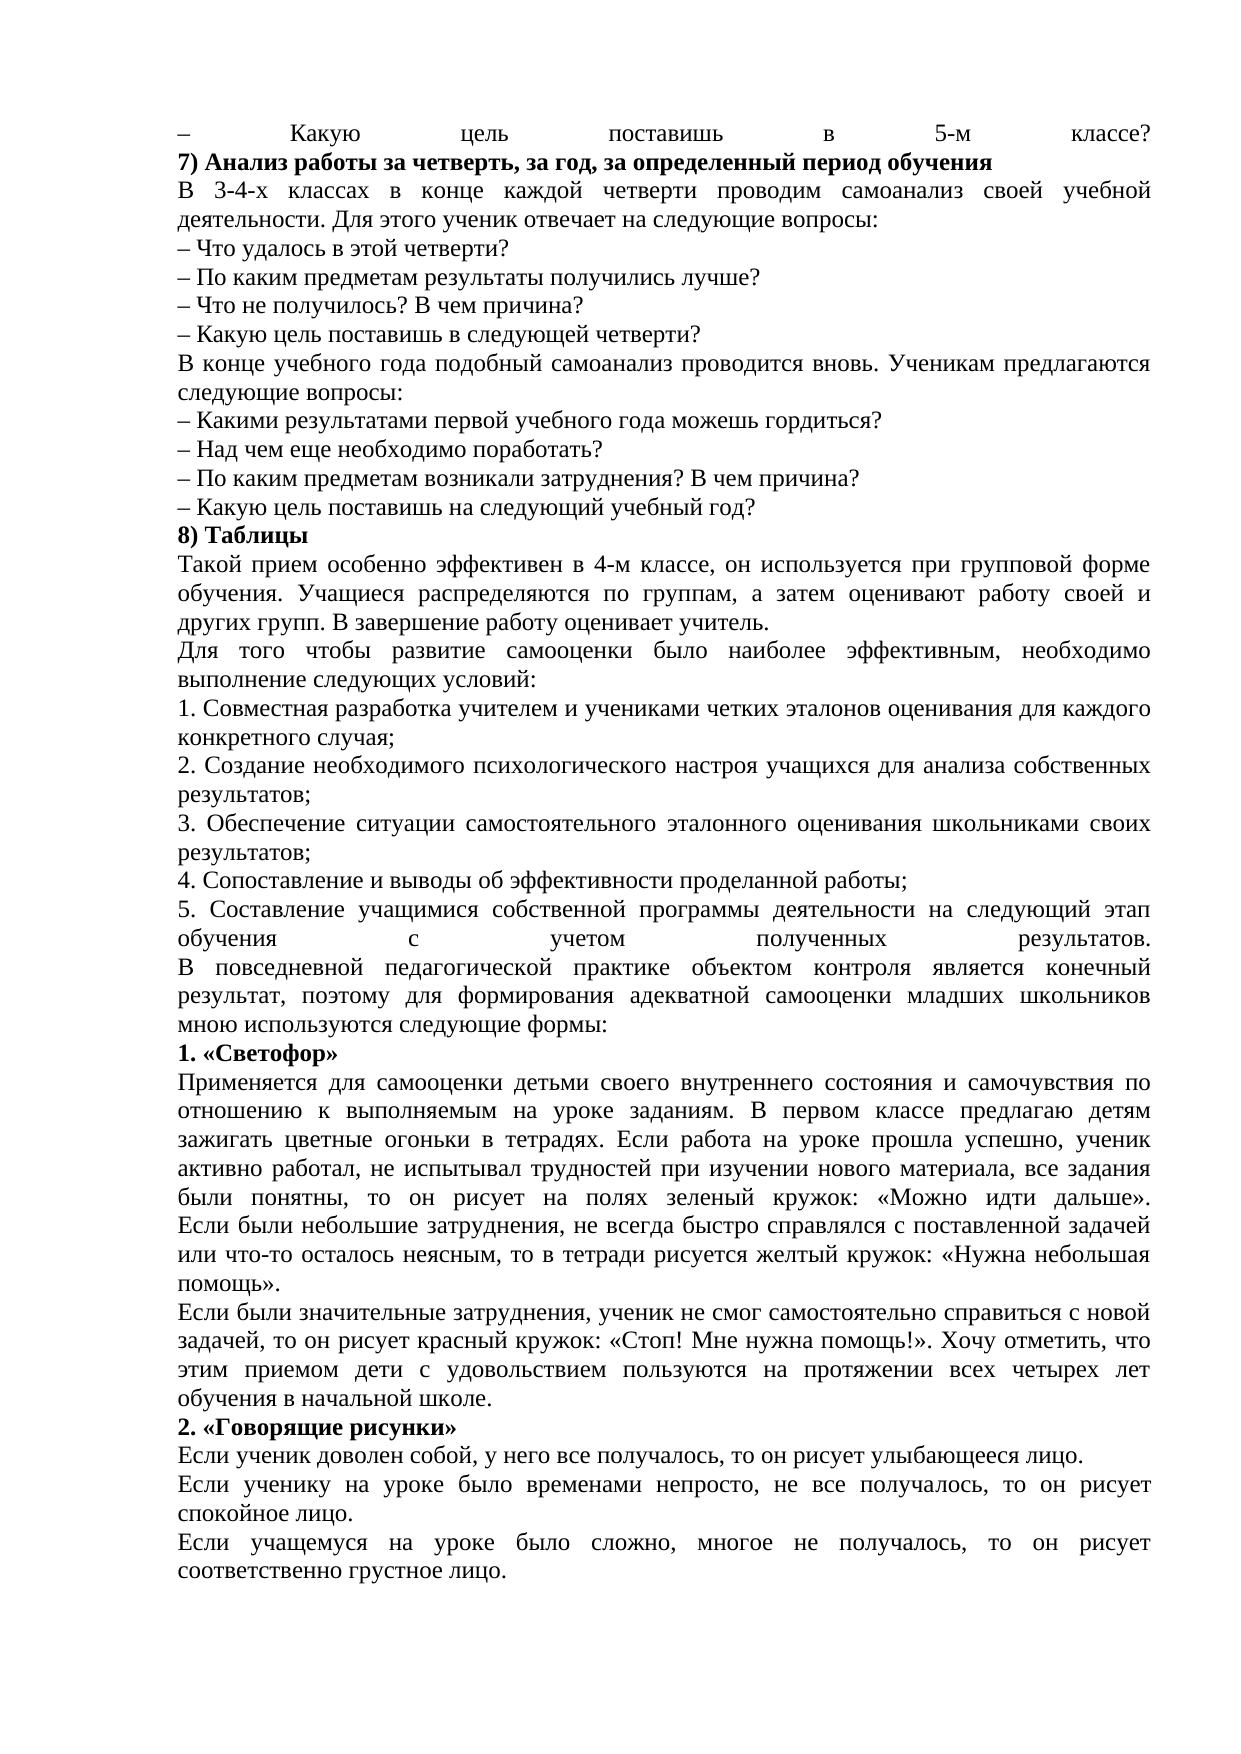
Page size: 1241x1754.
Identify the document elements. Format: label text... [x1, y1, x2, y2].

text В 3-4-х классах в конце каждой четверти проводим самоанализ своей учебной деятельности. Для этого ученик отвечает на следующие вопросы: [177, 176, 1152, 233]
text 3. Обеспечение ситуации самостоятельного эталонного оценивания школьниками своих результатов; [177, 808, 1152, 866]
text 8) Таблицы [177, 521, 1152, 549]
text – Какую цель поставишь в 5-м классе? 7) Анализ работы за четверть, за год, за определенный период обучения [177, 118, 1152, 176]
text – По каким предметам результаты получились лучше? [177, 262, 1152, 291]
text 2. «Говорящие рисунки» [177, 1412, 1152, 1441]
text – Что не получилось? В чем причина? [177, 291, 1152, 319]
text – Над чем еще необходимо поработать? [177, 434, 1152, 463]
text – Что удалось в этой четверти? [177, 233, 1152, 262]
text Для того чтобы развитие самооценки было наиболее эффективным, необходимо выполнение следующих условий: [177, 636, 1152, 693]
text 1. «Светофор» [177, 1038, 1152, 1067]
text Такой прием особенно эффективен в 4-м классе, он используется при групповой форме обучения. Учащиеся распределяются по группам, а затем оценивают работу своей и других групп. В завершение работу оценивает учитель. [177, 549, 1152, 636]
text – Какими результатами первой учебного года можешь гордиться? [177, 406, 1152, 434]
text 1. Совместная разработка учителем и учениками четких эталонов оценивания для каждого конкретного случая; [177, 693, 1152, 751]
text – Какую цель поставишь на следующий учебный год? [177, 492, 1152, 521]
text – Какую цель поставишь в следующей четверти? [177, 319, 1152, 348]
text – По каким предметам возникали затруднения? В чем причина? [177, 463, 1152, 492]
text Применяется для самооценки детьми своего внутреннего состояния и самочувствия по отношению к выполняемым на уроке заданиям. В первом классе предлагаю детям зажигать цветные огоньки в тетрадях. Если работа на уроке прошла успешно, ученик активно работал, не испытывал трудностей при изучении нового материала, все задания были понятны, то он рисует на полях зеленый кружок: «Можно идти дальше». Если были небольшие затруднения, не всегда быстро справлялся с поставленной задачей или что-то осталось неясным, то в тетради рисуется желтый кружок: «Нужна небольшая помощь». Если были значительные затруднения, ученик не смог самостоятельно справиться с новой задачей, то он рисует красный кружок: «Стоп! Мне нужна помощь!». Хочу отметить, что этим приемом дети с удовольствием пользуются на протяжении всех четырех лет обучения в начальной школе. [177, 1067, 1152, 1412]
text Если учащемуся на уроке было сложно, многое не получалось, то он рисует соответственно грустное лицо. [177, 1527, 1152, 1584]
text 5. Составление учащимися собственной программы деятельности на следующий этап обучения с учетом полученных результатов. В повседневной педагогической практике объектом контроля является конечный результат, поэтому для формирования адекватной самооценки младших школьников мною используются следующие формы: [177, 894, 1152, 1038]
text Если ученику на уроке было временами непросто, не все получалось, то он рисует спокойное лицо. [177, 1469, 1152, 1527]
text 2. Создание необходимого психологического настроя учащихся для анализа собственных результатов; [177, 751, 1152, 808]
text В конце учебного года подобный самоанализ проводится вновь. Ученикам предлагаются следующие вопросы: [177, 348, 1152, 406]
text 4. Сопоставление и выводы об эффективности проделанной работы; [177, 866, 1152, 894]
text Если ученик доволен собой, у него все получалось, то он рисует улыбающееся лицо. [177, 1441, 1152, 1469]
